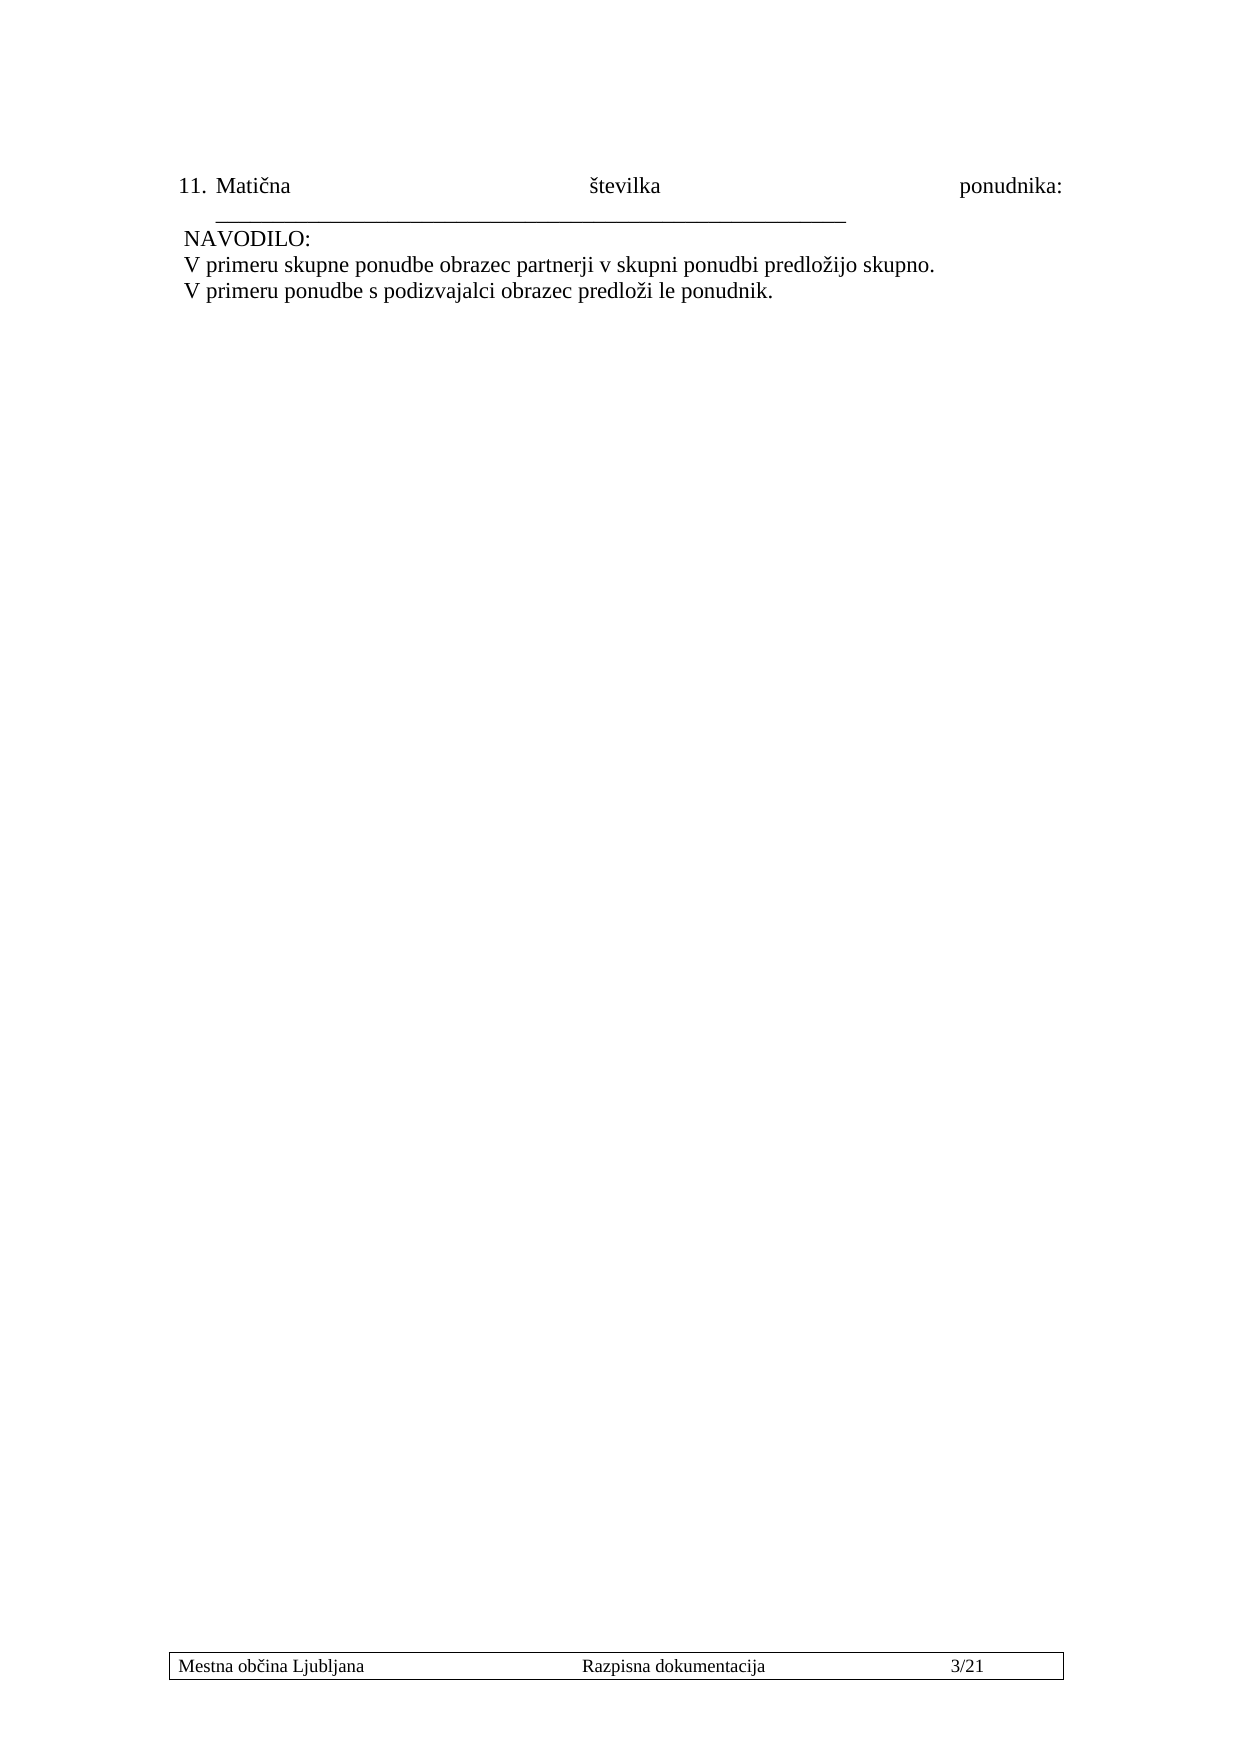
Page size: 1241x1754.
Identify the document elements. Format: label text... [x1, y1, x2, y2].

text V primeru skupne ponudbe obrazec partnerji v skupni ponudbi predložijo skupno. [184, 251, 1115, 278]
text V primeru ponudbe s podizvajalci obrazec predloži le ponudnik. [184, 278, 1115, 304]
list Matična številka ponudnika: _______________________________________________________ [178, 172, 1063, 225]
text NAVODILO: [184, 225, 1115, 251]
